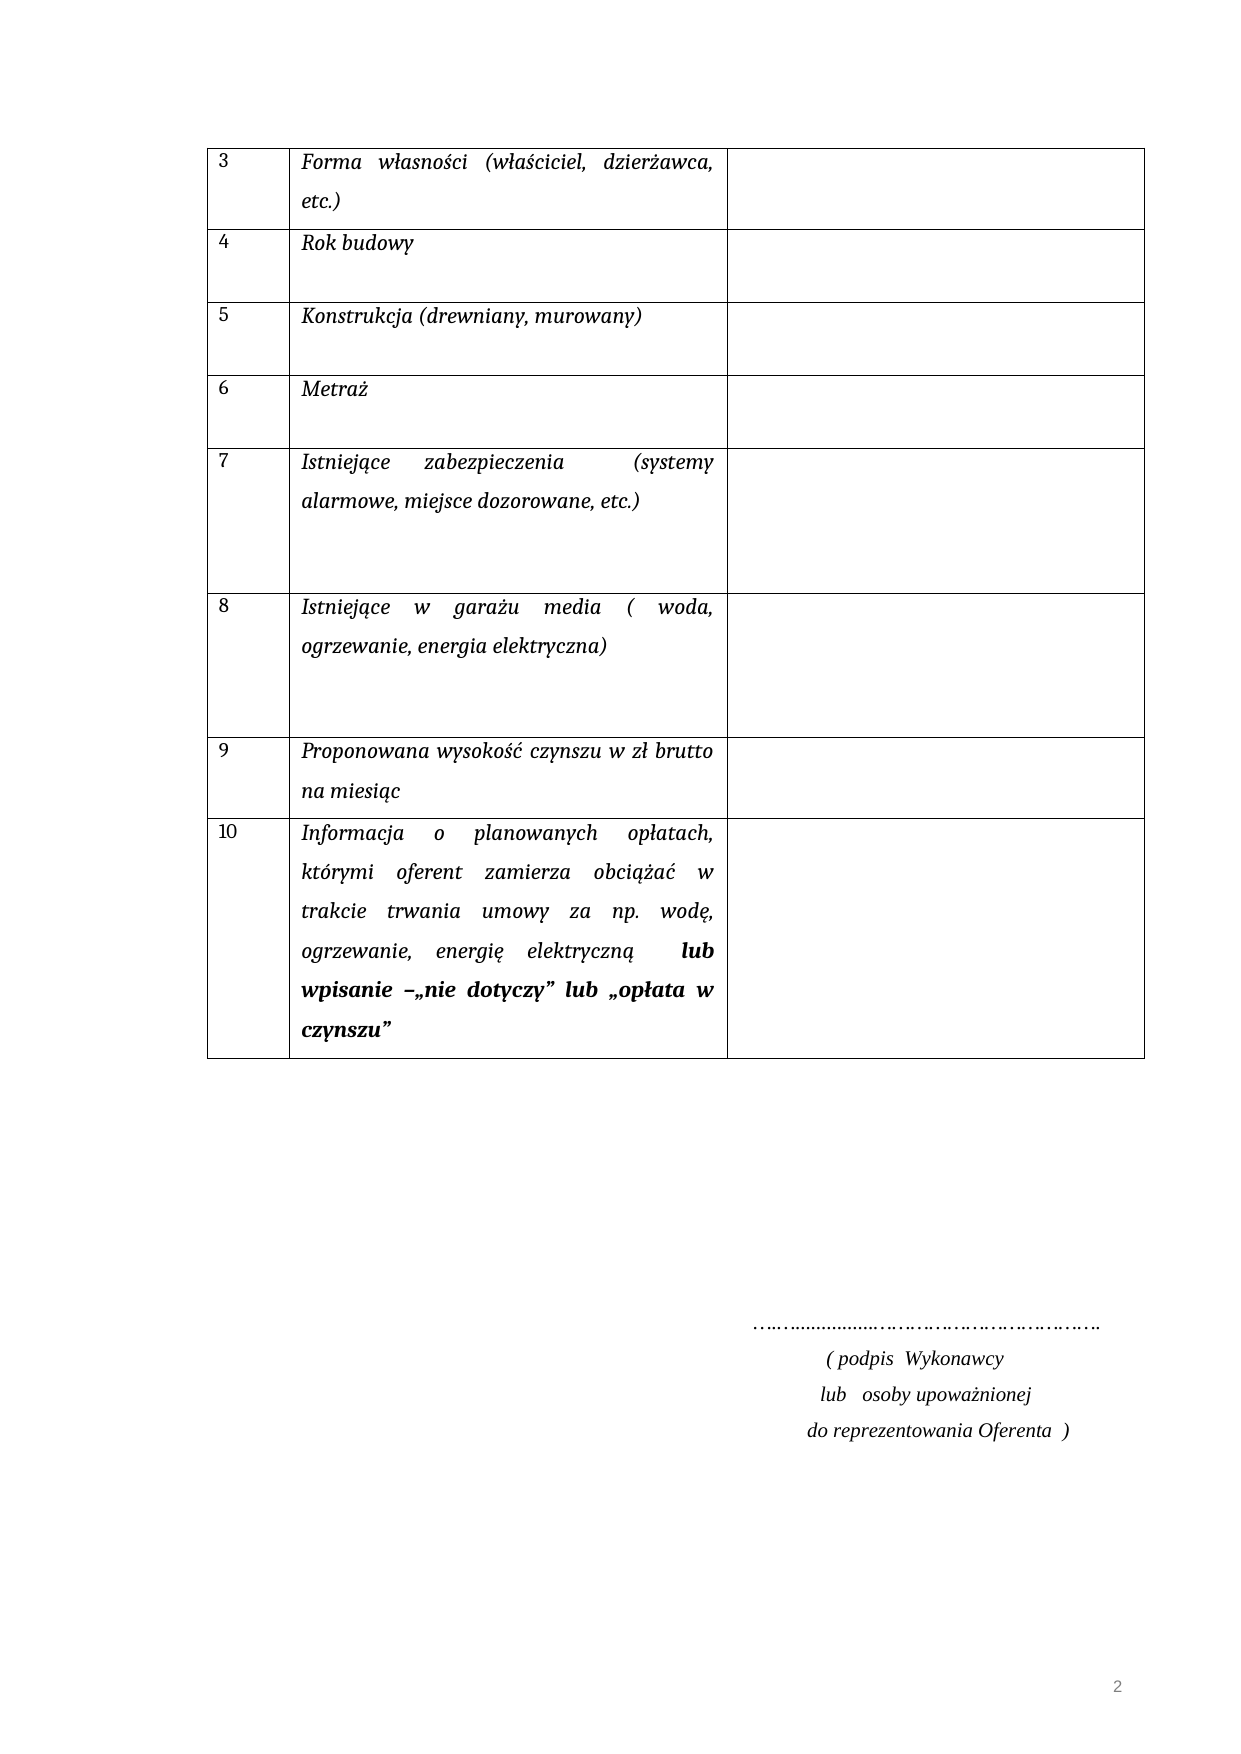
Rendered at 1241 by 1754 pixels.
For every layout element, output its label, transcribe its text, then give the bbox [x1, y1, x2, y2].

table_cell 7 [208, 449, 289, 592]
table_cell [728, 303, 1144, 375]
table_cell Istniejące w garażu media ( woda, ogrzewanie, energia elektryczna) [290, 594, 727, 737]
table_cell Konstrukcja (drewniany, murowany) [290, 303, 727, 375]
table_cell 10 [208, 819, 289, 1057]
table_cell Informacja o planowanych opłatach, którymi oferent zamierza obciążać w trakcie trwania umowy za np. wodę, ogrzewanie, energię elektryczną lub wpisanie –„nie dotyczy” lub „opłata w czynszu” [290, 819, 727, 1057]
table_cell [728, 819, 1144, 1057]
text ( podpis Wykonawcy [576, 1346, 1122, 1370]
table_cell [728, 449, 1144, 592]
table_cell 6 [208, 376, 289, 448]
table_cell [728, 230, 1144, 302]
table_cell [728, 376, 1144, 448]
table_cell Rok budowy [290, 230, 727, 302]
table_cell [728, 594, 1144, 737]
table_cell 9 [208, 738, 289, 818]
text lub osoby upoważnionej do reprezentowania Oferenta ) [649, 1382, 1122, 1442]
table_cell [728, 738, 1144, 818]
table_cell Istniejące zabezpieczenia (systemy alarmowe, miejsce dozorowane, etc.) [290, 449, 727, 592]
table_cell Metraż [290, 376, 727, 448]
table_cell Forma własności (właściciel, dzierżawca, etc.) [290, 149, 727, 229]
table_cell 3 [208, 149, 289, 229]
table_cell 5 [208, 303, 289, 375]
table_cell 4 [208, 230, 289, 302]
text ….…...............………………………………. [753, 1274, 1122, 1334]
table_cell Proponowana wysokość czynszu w zł brutto na miesiąc [290, 738, 727, 818]
table_cell 8 [208, 594, 289, 737]
table_cell [728, 149, 1144, 229]
